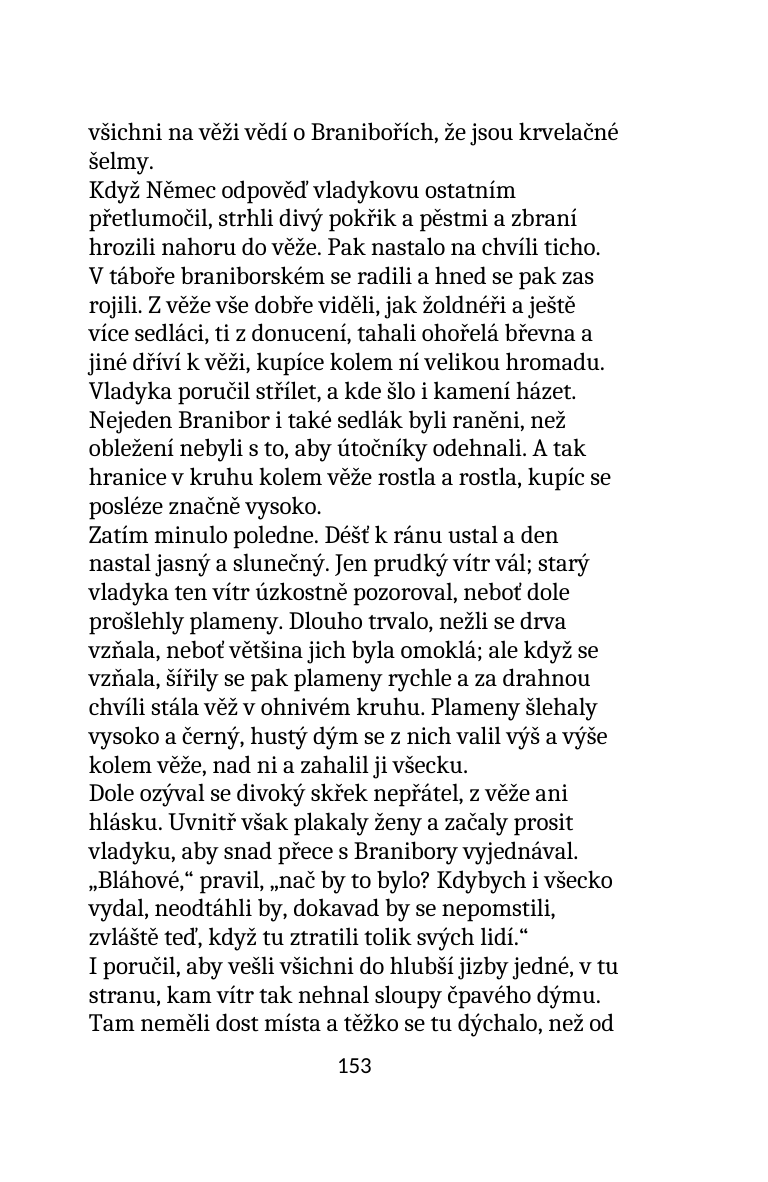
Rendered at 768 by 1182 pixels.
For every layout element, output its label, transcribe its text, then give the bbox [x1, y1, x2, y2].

text Když Němec odpověď vladykovu ostatním přetlumočil, strhli divý pokřik a pěstmi a zbraní hrozili nahoru do věže. Pak nastalo na chvíli ticho. V táboře braniborském se radili a hned se pak zas rojili. Z věže vše dobře viděli, jak žoldnéři a ještě více sedláci, ti z donucení, tahali ohořelá břevna a jiné dříví k věži, kupíce kolem ní velikou hromadu. Vladyka poručil střílet, a kde šlo i kamení házet. Nejeden Branibor i také sedlák byli raněni, než obležení nebyli s to, aby útočníky odehnali. A tak hranice v kruhu kolem věže rostla a rostla, kupíc se posléze značně vysoko. [89, 176, 620, 521]
text Dole ozýval se divoký skřek nepřátel, z věže ani hlásku. Uvnitř však plakaly ženy a začaly prosit vladyku, aby snad přece s Branibory vyjednával. [89, 779, 620, 866]
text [89, 118, 620, 176]
text Zatím minulo poledne. Déšť k ránu ustal a den nastal jasný a slunečný. Jen prudký vítr vál; starý vladyka ten vítr úzkostně pozoroval, neboť dole prošlehly plameny. Dlouho trvalo, nežli se drva vzňala, neboť většina jich byla omoklá; ale když se vzňala, šířily se pak plameny rychle a za drahnou chvíli stála věž v ohnivém kruhu. Plameny šlehaly vysoko a černý, hustý dým se z nich valil výš a výše kolem věže, nad ni a zahalil ji všecku. [89, 521, 620, 779]
text „Bláhové,“ pravil, „nač by to bylo? Kdybych i všecko vydal, neodtáhli by, dokavad by se nepomstili, zvláště teď, když tu ztratili tolik svých lidí.“ [89, 866, 620, 952]
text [89, 952, 620, 1038]
